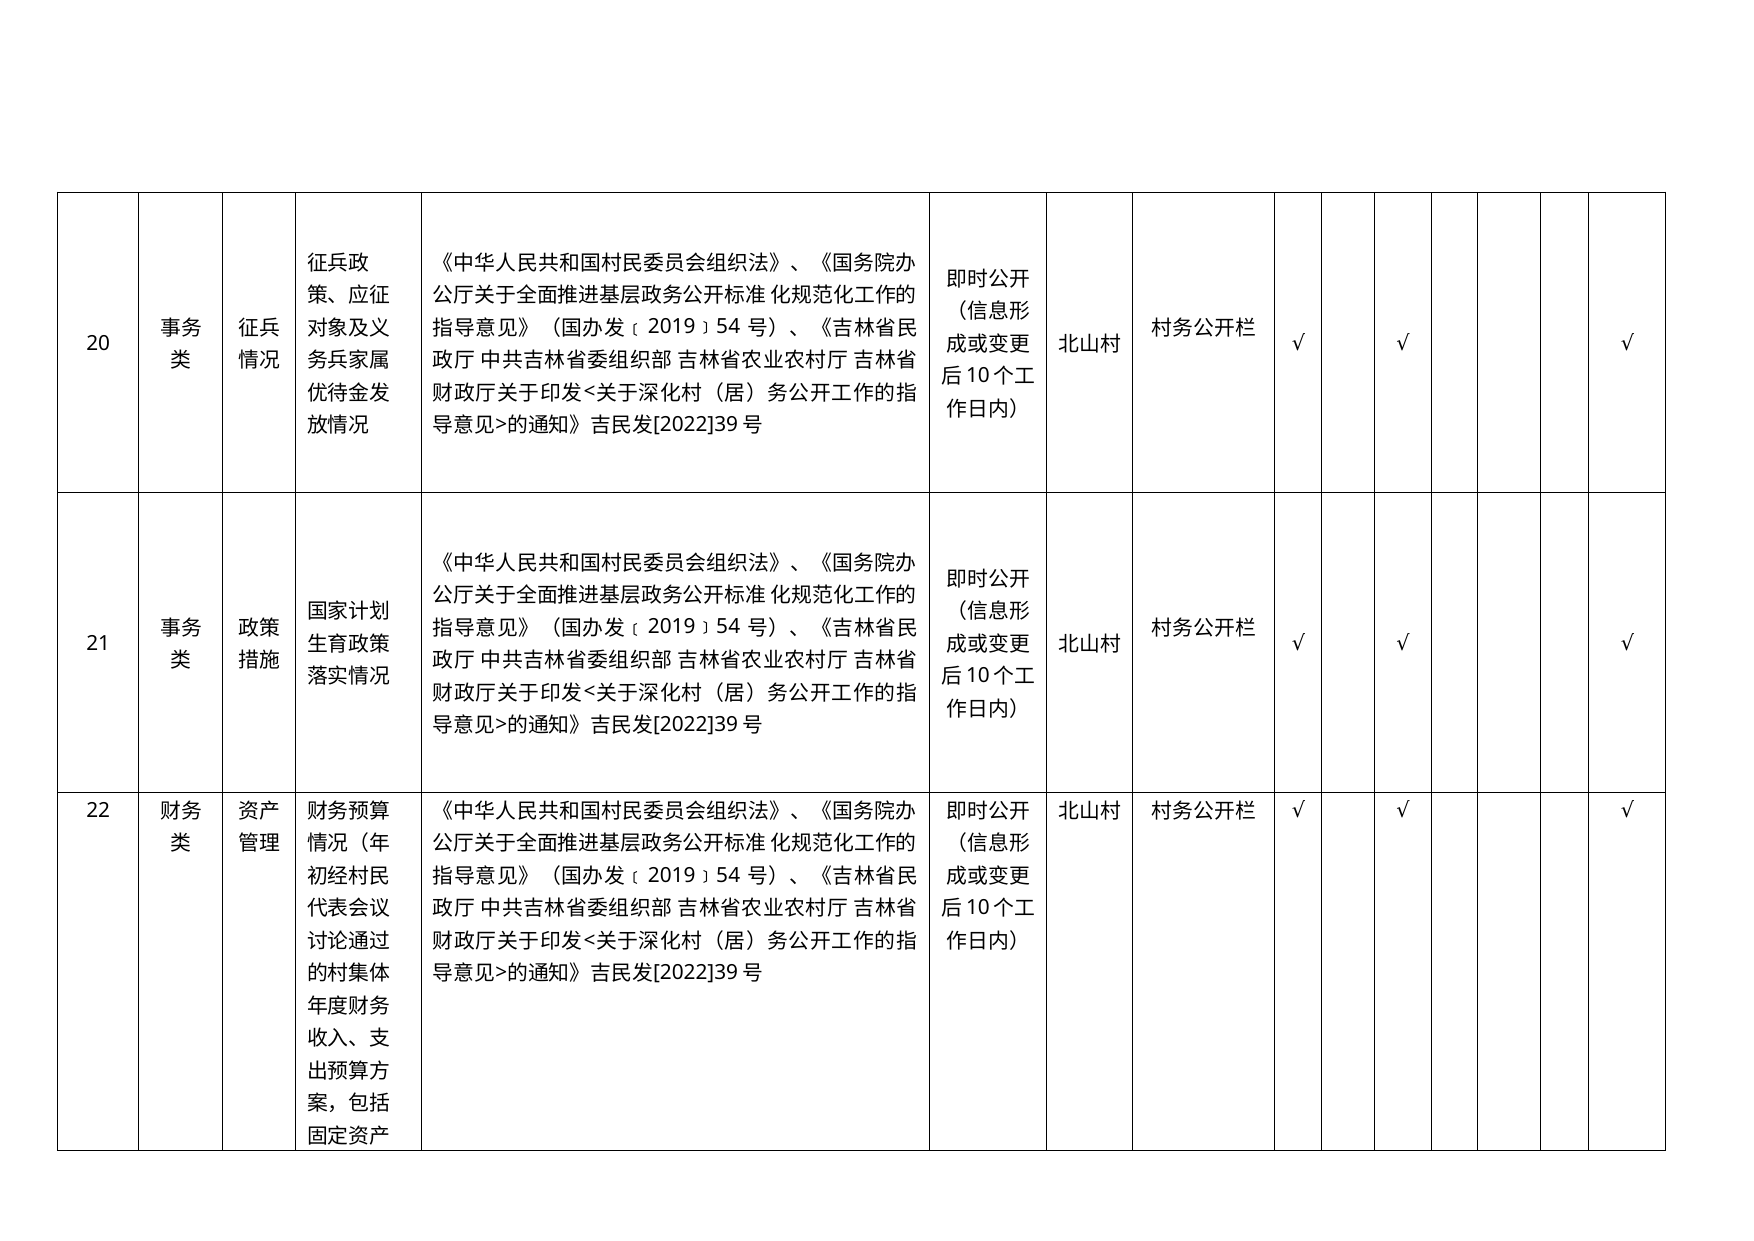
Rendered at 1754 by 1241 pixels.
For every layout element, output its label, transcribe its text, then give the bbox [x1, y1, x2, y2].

table_cell [1478, 193, 1540, 492]
table_cell 村务公开栏 [1133, 793, 1274, 1150]
table_cell √ [1589, 793, 1665, 1150]
table_cell [1432, 793, 1477, 1150]
table_cell 国家计划生育政策落实情况 [296, 493, 421, 792]
table_cell 事务类 [139, 193, 222, 492]
table_cell [1322, 193, 1374, 492]
table_cell [1322, 793, 1374, 1150]
table_cell [1541, 193, 1588, 492]
table_cell 征兵情况 [223, 193, 295, 492]
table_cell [930, 193, 1046, 492]
table_cell 北山村 [1047, 493, 1132, 792]
table_cell √ [1275, 193, 1321, 492]
table_cell 村务公开栏 [1133, 493, 1274, 792]
table_cell √ [1275, 493, 1321, 792]
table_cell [930, 793, 1046, 1150]
table_cell [1432, 193, 1477, 492]
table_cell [422, 193, 929, 492]
table_cell √ [1589, 493, 1665, 792]
table_cell [1322, 493, 1374, 792]
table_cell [422, 793, 929, 1150]
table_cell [296, 793, 421, 1150]
table_cell √ [1275, 793, 1321, 1150]
table_cell 北山村 [1047, 193, 1132, 492]
table_cell [1541, 493, 1588, 792]
table_cell 北山村 [1047, 793, 1132, 1150]
table_cell [1541, 793, 1588, 1150]
table_cell 财务类 [139, 793, 222, 1150]
table_cell √ [1589, 193, 1665, 492]
table_cell 事务类 [139, 493, 222, 792]
table_cell 22 [58, 793, 138, 1150]
table_cell 村务公开栏 [1133, 193, 1274, 492]
table_cell 政策措施 [223, 493, 295, 792]
table_cell 即时公开（信息形成或变更后10个工作日内） [930, 493, 1046, 792]
table_cell 20 [58, 193, 138, 492]
table_cell √ [1375, 493, 1431, 792]
table_cell [1432, 493, 1477, 792]
table_cell 征兵政策、应征对象及义务兵家属优待金发放情况 [296, 193, 421, 492]
table_cell 21 [58, 493, 138, 792]
table_cell [1478, 493, 1540, 792]
table_cell √ [1375, 193, 1431, 492]
table_cell √ [1375, 793, 1431, 1150]
table_cell 《中华人民共和国村民委员会组织法》、《国务院办公厅关于全面推进基层政务公开标准 化规范化工作的指导意见》（国办发﹝2019﹞54 号）、《吉林省民政厅 中共吉林省委组织部 吉林省农业农村厅 吉林省财政厅关于印发<关于深化村（居）务公开工作的指导意见>的通知》吉民发[2022]39号 [422, 493, 929, 792]
table_cell [1478, 793, 1540, 1150]
table_cell 资产管理 [223, 793, 295, 1150]
